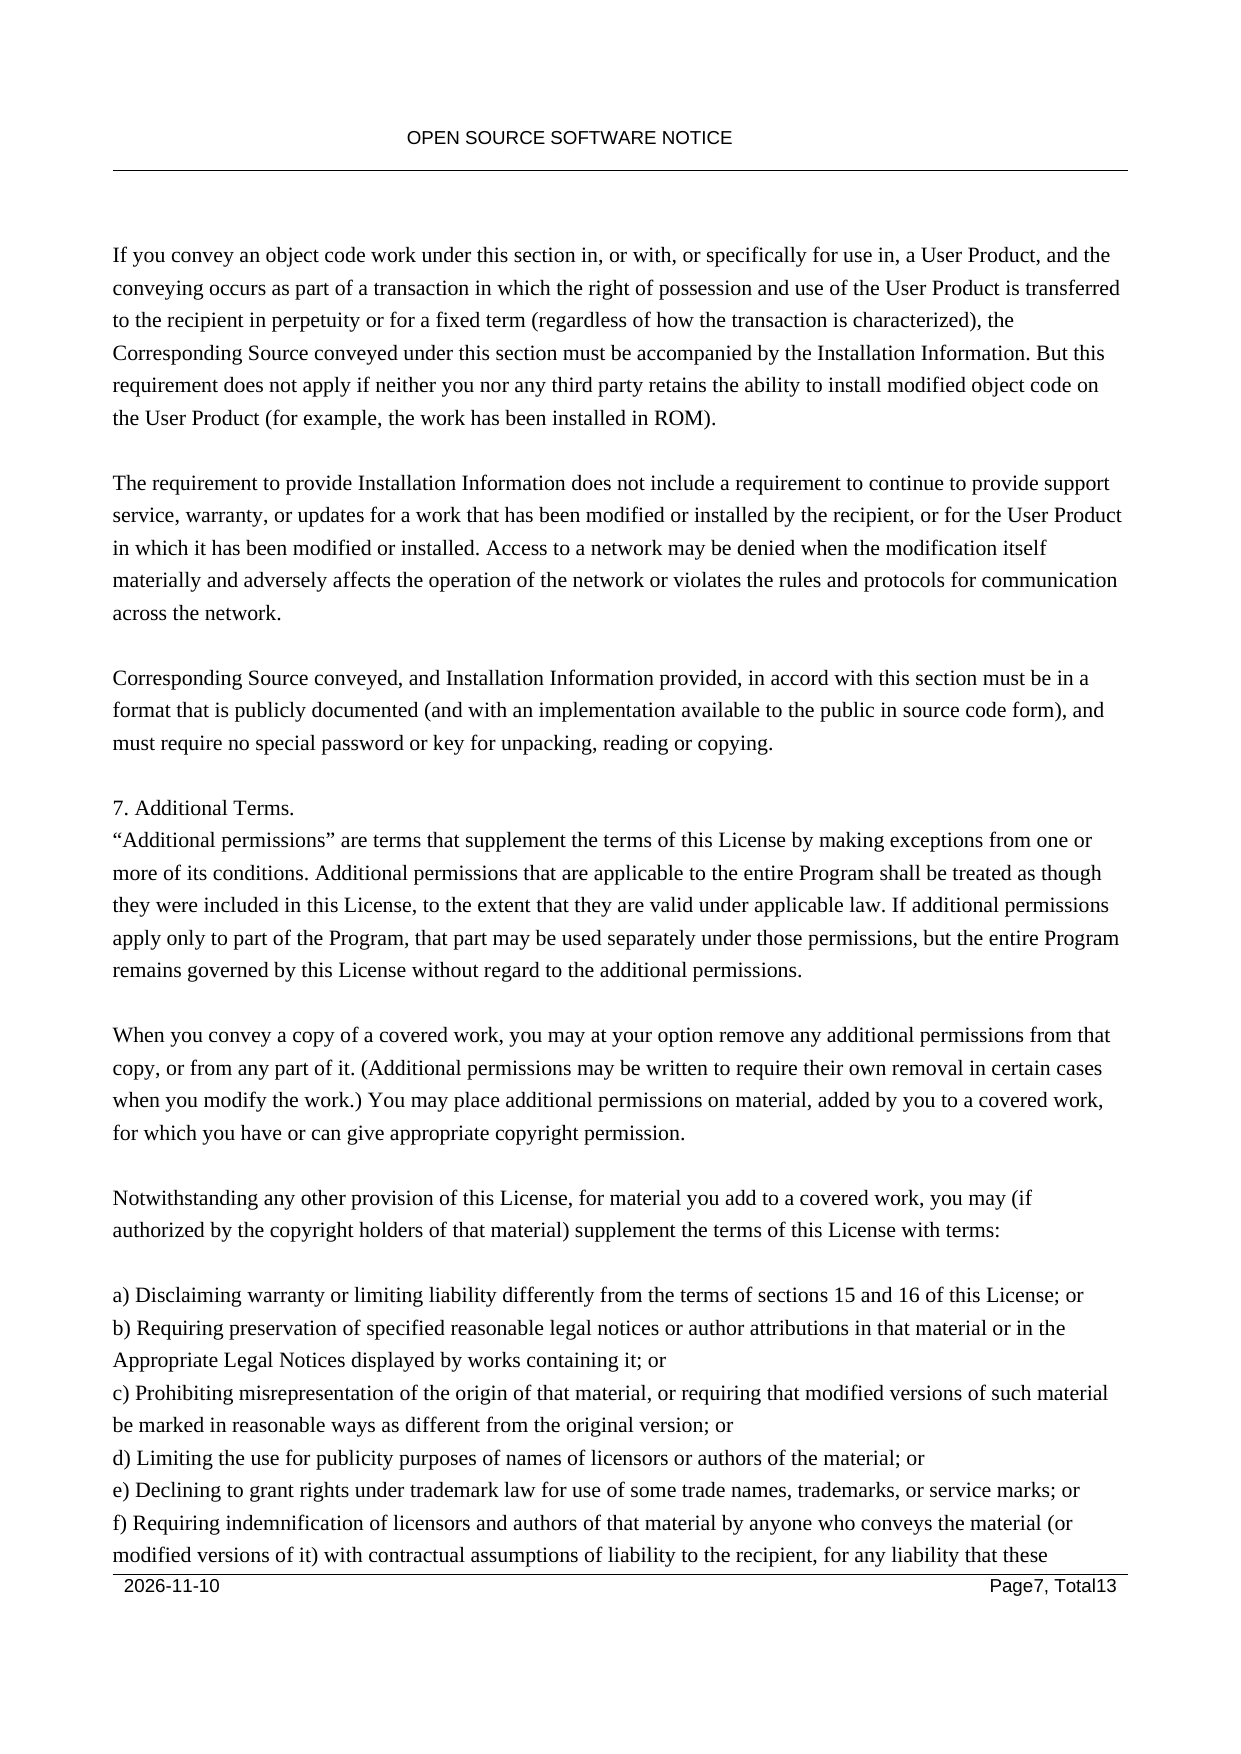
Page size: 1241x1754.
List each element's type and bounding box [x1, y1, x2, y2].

text [112, 206, 1128, 1571]
